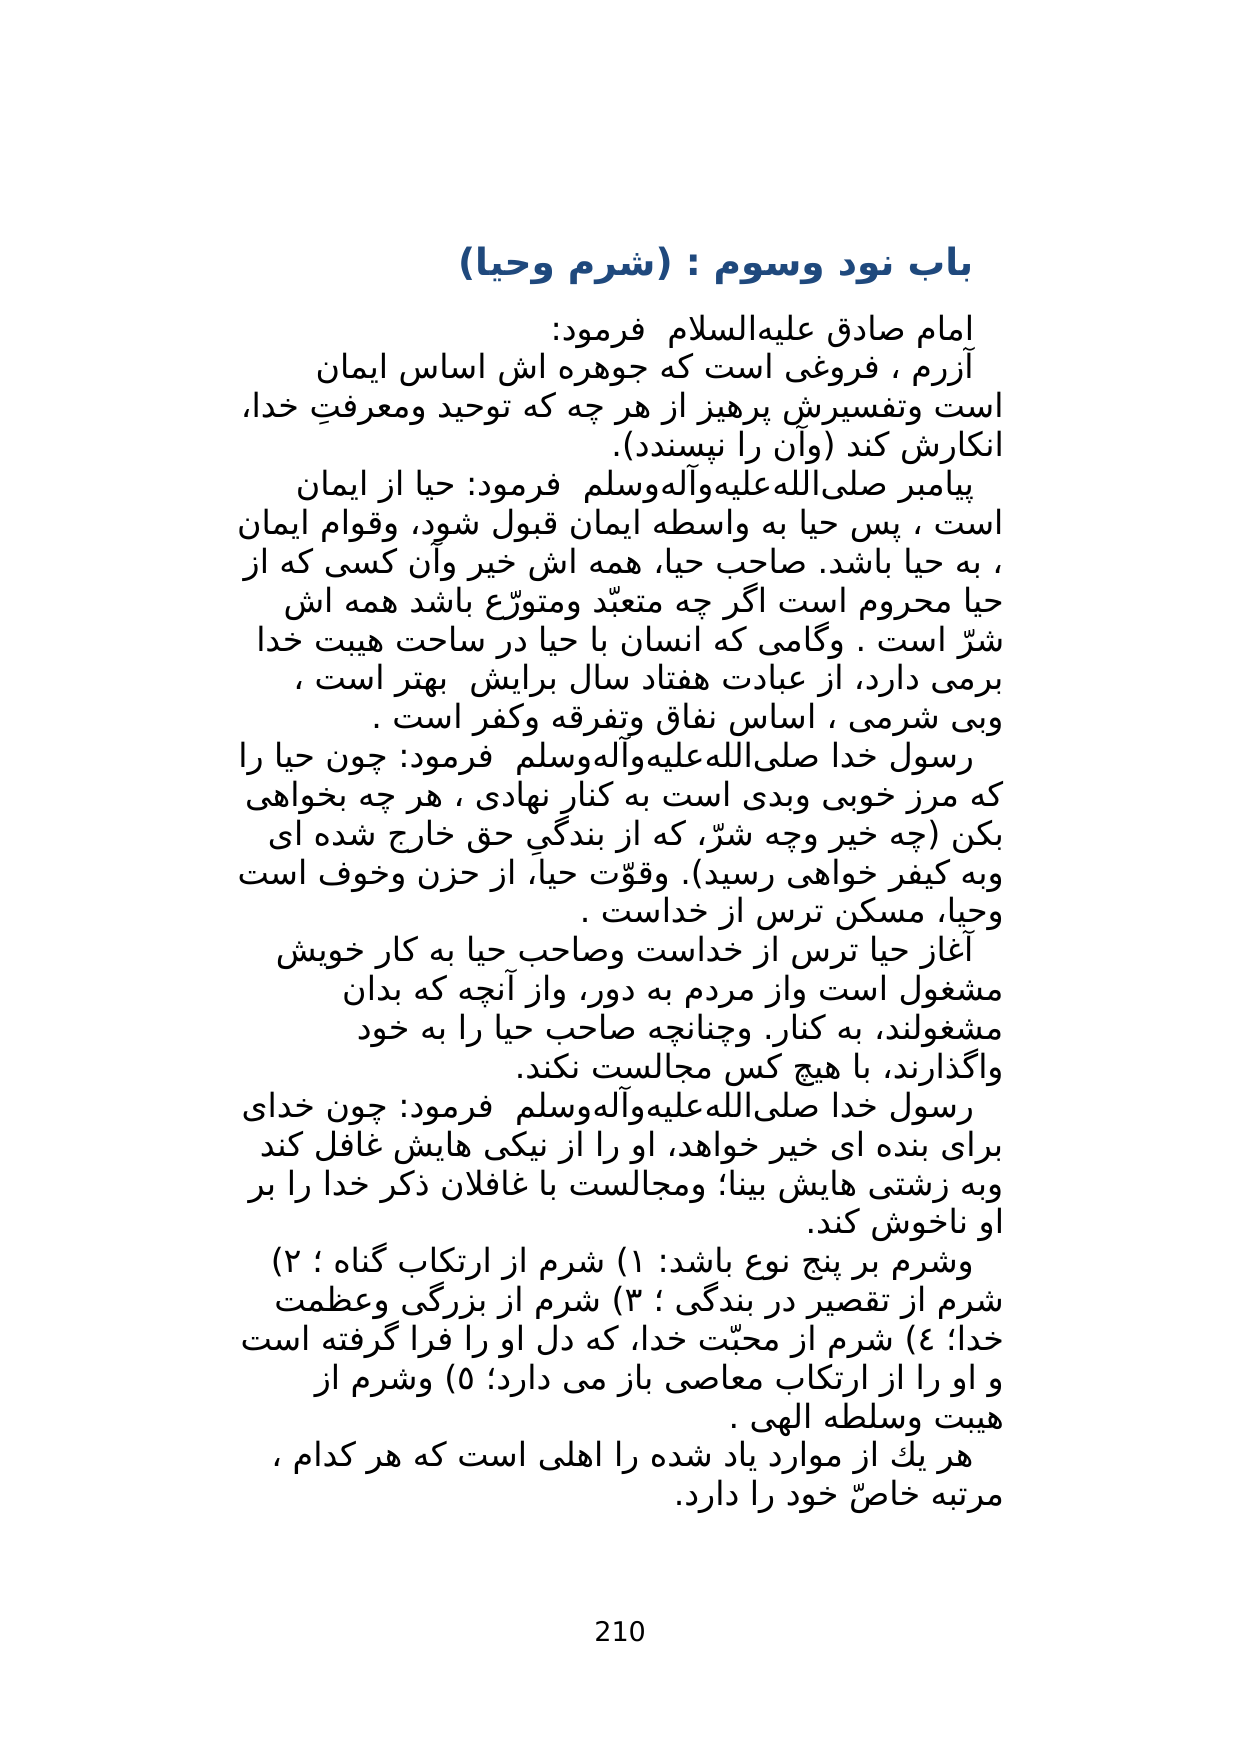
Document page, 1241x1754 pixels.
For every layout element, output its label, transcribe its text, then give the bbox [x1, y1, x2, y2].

text پيامبر صلى‌الله‌عليه‌وآله‌وسلم فرمود: حيا از ايمان است ، پس حيا به واسطه ايمان قبول شود، وقوام ايمان ، به حيا باشد. صاحب حيا، همه اش خير وآن كسى كه از حيا محروم است اگر چه متعبّد ومتورّع باشد همه اش شرّ است . وگامى كه انسان با حيا در ساحت هيبت خدا برمى دارد، از عبادت هفتاد سال برايش ‍ بهتر است ، وبى شرمى ، اساس نفاق وتفرقه وكفر است . [236, 464, 1004, 737]
text وشرم بر پنج نوع باشد: ١) شرم از ارتكاب گناه ؛ ٢) شرم از تقصير در بندگى ؛ ٣) شرم از بزرگى وعظمت خدا؛ ٤) شرم از محبّت خدا، كه دل او را فرا گرفته است و او را از ارتكاب معاصى باز مى دارد؛ ٥) وشرم از هيبت وسلطه الهى . [236, 1242, 1004, 1436]
text آزرم ، فروغى است كه جوهره اش اساس ايمان است وتفسيرش پرهيز از هر چه كه توحيد ومعرفتِ خدا، انكارش كند (وآن را نپسندد). [236, 348, 1004, 464]
text رسول خدا صلى‌الله‌عليه‌وآله‌وسلم فرمود: چون حيا را كه مرز خوبى وبدى است به كنار نهادى ، هر چه بخواهى بكن (چه خير وچه شرّ، كه از بندگىِ حق خارج شده اى وبه كيفر خواهى رسيد). وقوّت حيا، از حزن وخوف است وحيا، مسكن ترس از خداست . [236, 737, 1004, 931]
text هر يك از موارد ياد شده را اهلى است كه هر كدام ، مرتبه خاصّ خود را دارد. [236, 1436, 1004, 1514]
text آغاز حيا ترس از خداست وصاحب حيا به كار خويش مشغول است واز مردم به دور، واز آنچه كه بدان مشغولند، به كنار. وچنانچه صاحب حيا را به خود واگذارند، با هيچ كس مجالست نكند. [236, 931, 1004, 1086]
text امام صادق عليه‌السلام فرمود: [236, 309, 1004, 348]
text رسول خدا صلى‌الله‌عليه‌وآله‌وسلم فرمود: چون خداى براى بنده اى خير خواهد، او را از نيكى هايش غافل كند وبه زشتى هايش بينا؛ ومجالست با غافلان ذكر خدا را بر او ناخوش كند. [236, 1086, 1004, 1242]
subtitle باب نود وسوم : (شرم وحيا) [236, 241, 1004, 284]
